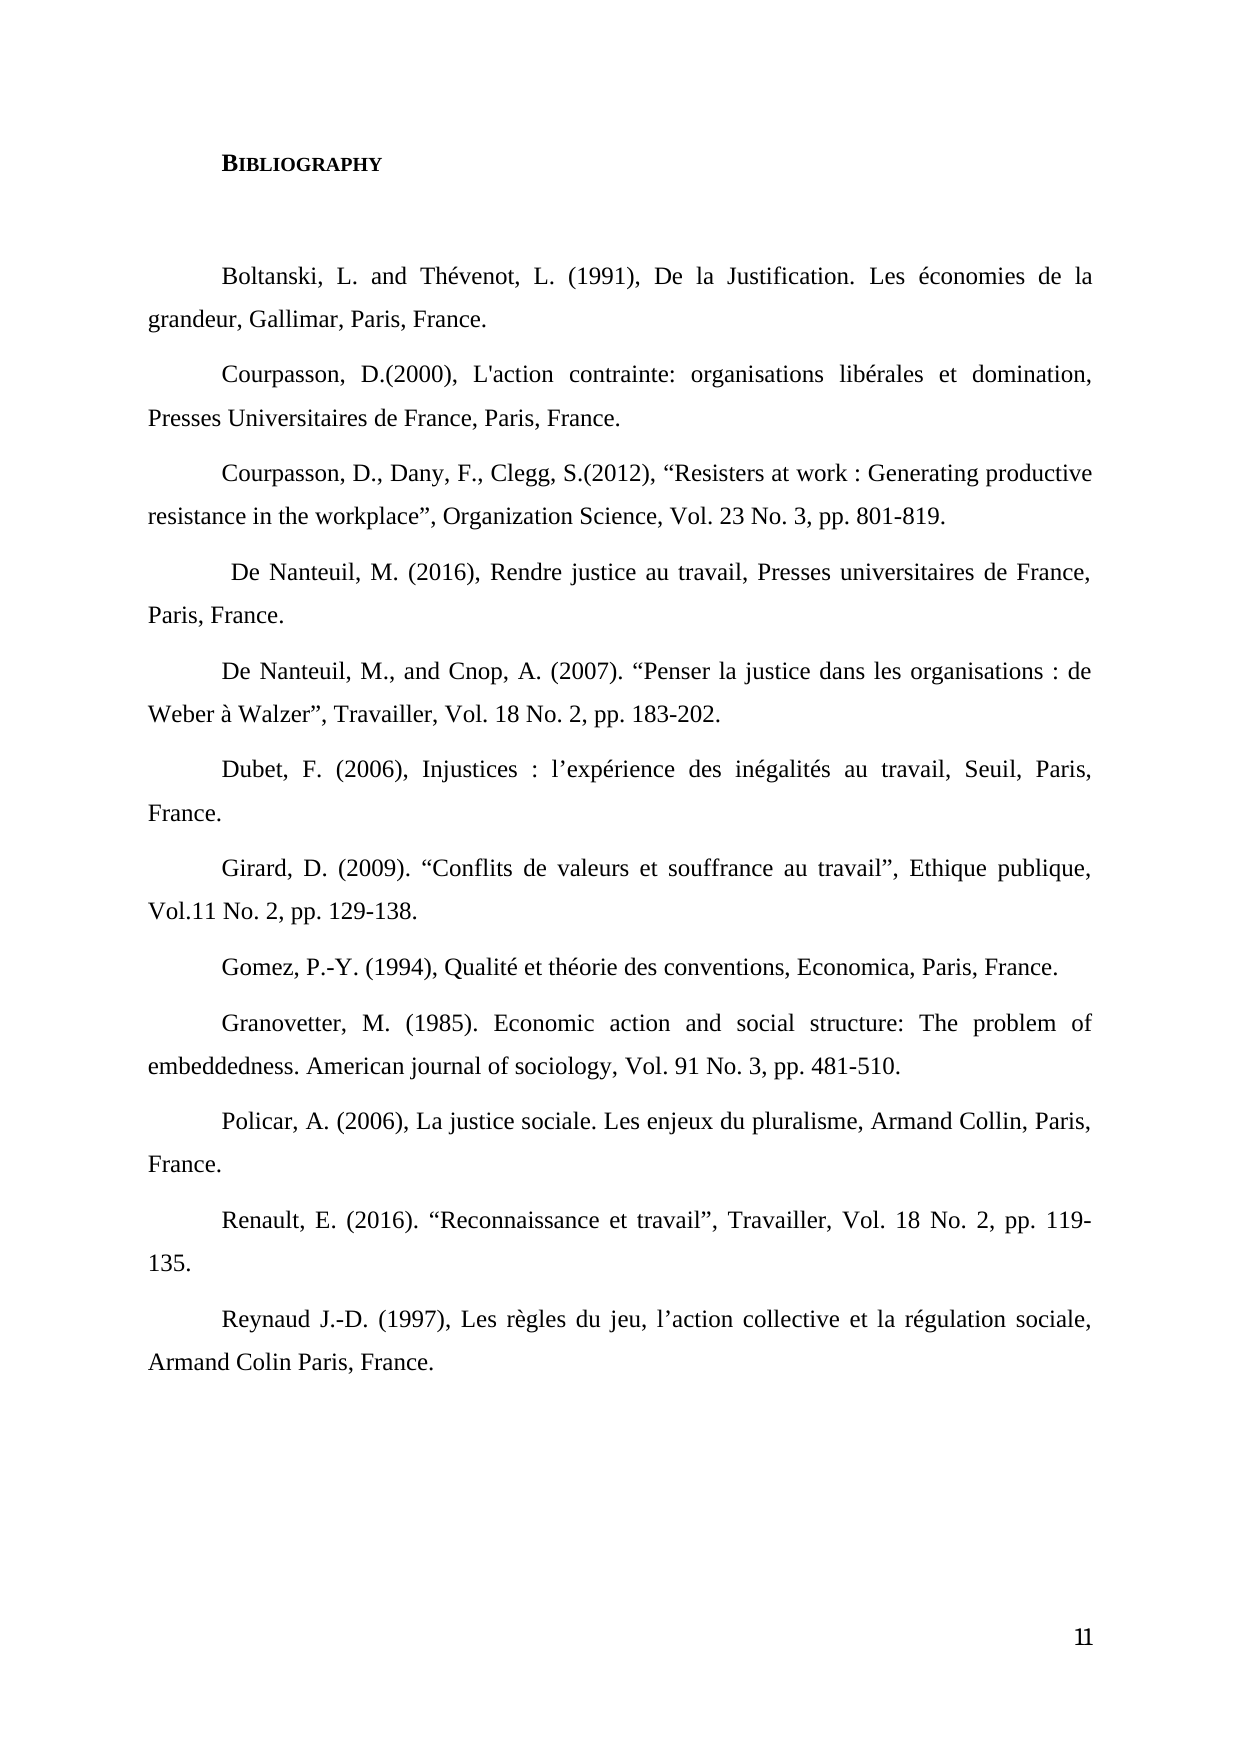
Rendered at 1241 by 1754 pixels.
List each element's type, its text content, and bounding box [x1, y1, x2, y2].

text Boltanski, L. and Thévenot, L. (1991), De la Justification. Les économies de la grandeur, Gallimar, Paris, France. [148, 261, 1093, 333]
text Gomez, P.-Y. (1994), Qualité et théorie des conventions, Economica, Paris, France. [148, 952, 1093, 981]
text Dubet, F. (2006), Injustices : l’expérience des inégalités au travail, Seuil, Paris, France. [148, 754, 1093, 826]
text Renault, E. (2016). “Reconnaissance et travail”, Travailler, Vol. 18 No. 2, pp. 119-135. [148, 1205, 1093, 1277]
text Reynaud J.-D. (1997), Les règles du jeu, l’action collective et la régulation sociale, Armand Colin Paris, France. [148, 1304, 1093, 1376]
text De Nanteuil, M. (2016), Rendre justice au travail, Presses universitaires de France, Paris, France. [148, 557, 1093, 629]
text Courpasson, D., Dany, F., Clegg, S.(2012), “Resisters at work : Generating productive resistance in the workplace”, Organization Science, Vol. 23 No. 3, pp. 801-819. [148, 458, 1093, 530]
text Granovetter, M. (1985). Economic action and social structure: The problem of embeddedness. American journal of sociology, Vol. 91 No. 3, pp. 481-510. [148, 1008, 1093, 1079]
text Girard, D. (2009). “Conflits de valeurs et souffrance au travail”, Ethique publique, Vol.11 No. 2, pp. 129-138. [148, 853, 1093, 925]
text Policar, A. (2006), La justice sociale. Les enjeux du pluralisme, Armand Collin, Paris, France. [148, 1106, 1093, 1178]
text Bibliography [148, 148, 1093, 176]
text Courpasson, D.(2000), L'action contrainte: organisations libérales et domination, Presses Universitaires de France, Paris, France. [148, 359, 1093, 431]
text De Nanteuil, M., and Cnop, A. (2007). “Penser la justice dans les organisations : de Weber à Walzer”, Travailler, Vol. 18 No. 2, pp. 183-202. [148, 656, 1093, 728]
